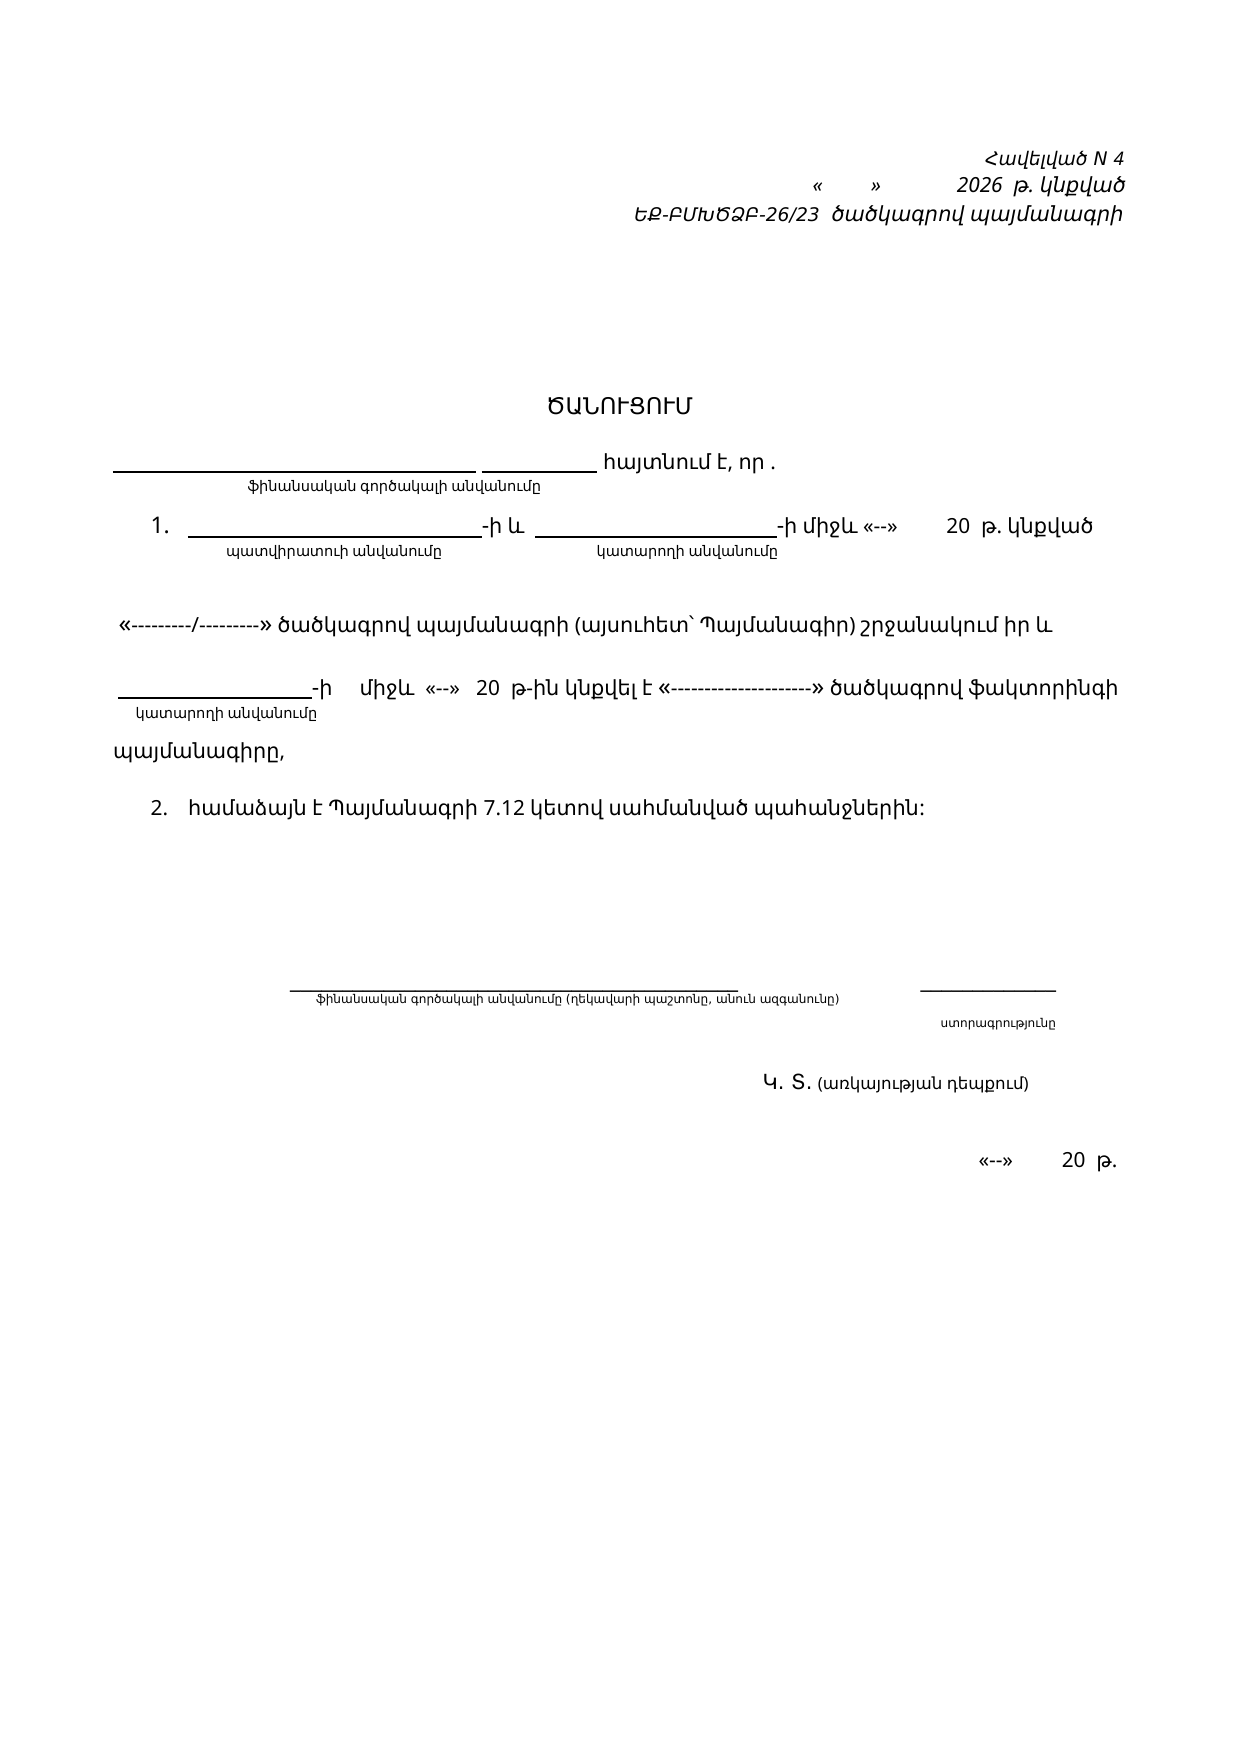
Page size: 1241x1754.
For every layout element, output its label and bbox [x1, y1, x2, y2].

table_cell [113, 56, 1126, 1370]
